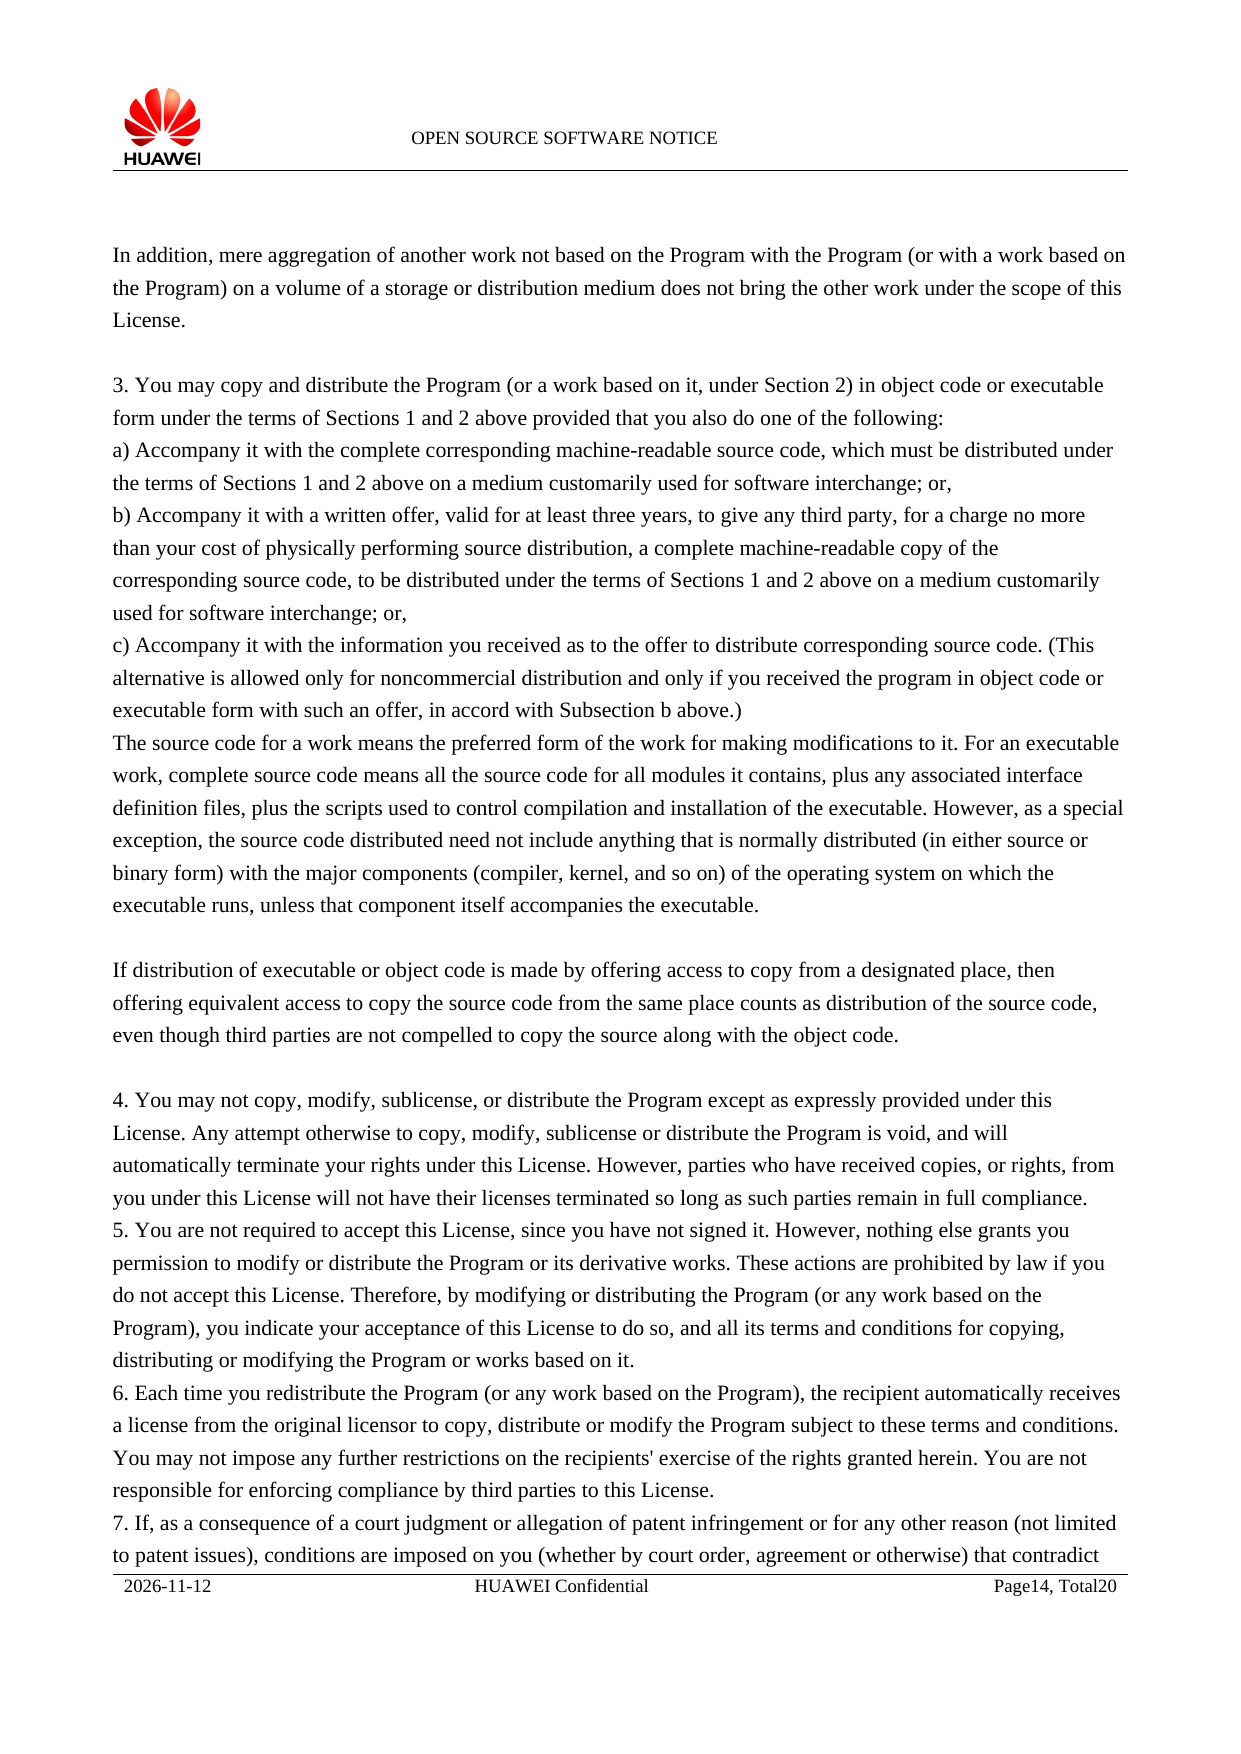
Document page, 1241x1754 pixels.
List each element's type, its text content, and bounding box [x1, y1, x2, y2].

picture [124, 88, 201, 165]
